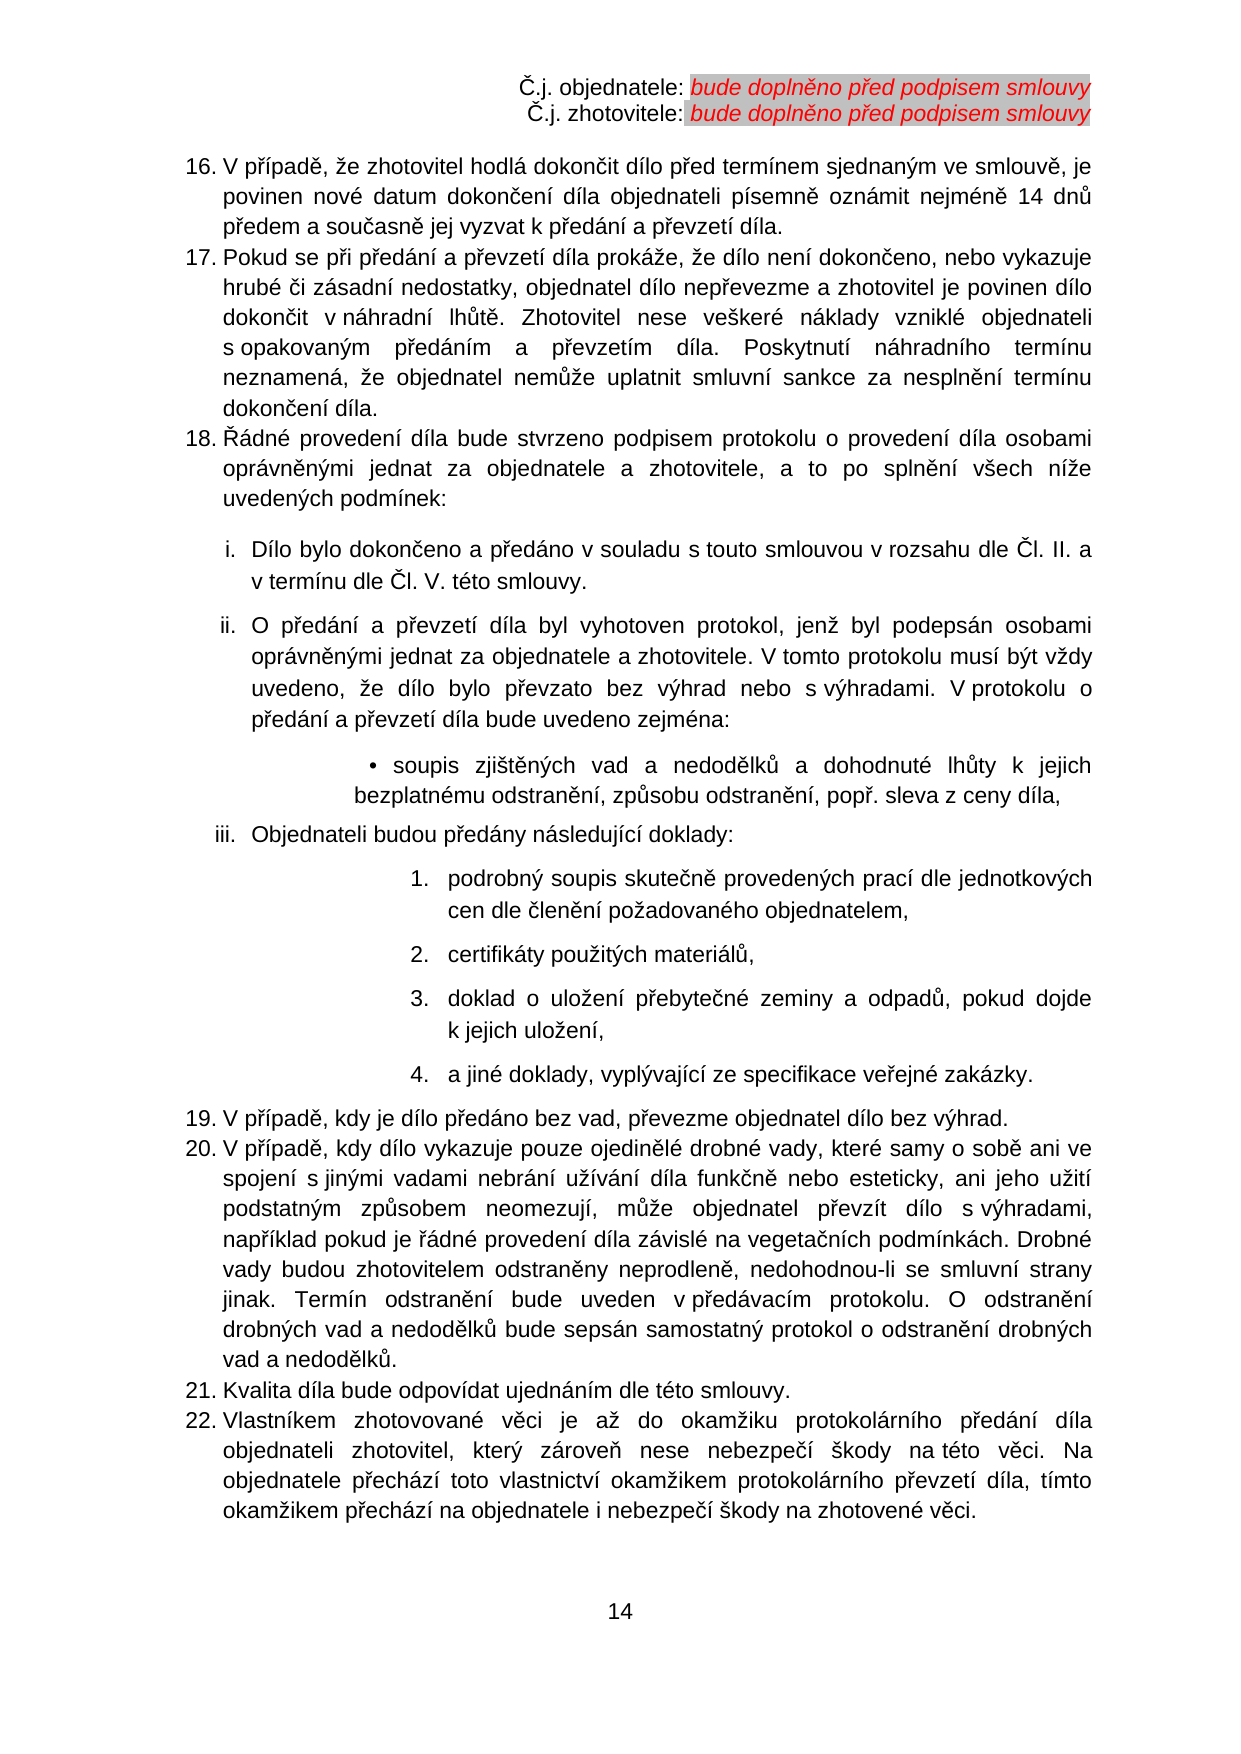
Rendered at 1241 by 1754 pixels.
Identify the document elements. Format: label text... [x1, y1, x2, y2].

list doklad o uložení přebytečné zeminy a odpadů, pokud dojde k jejich uložení, [410, 985, 1093, 1043]
list Kvalita díla bude odpovídat ujednáním dle této smlouvy. [185, 1377, 1093, 1403]
list a jiné doklady, vyplývající ze specifikace veřejné zakázky. [410, 1061, 1093, 1087]
list O předání a převzetí díla byl vyhotoven protokol, jenž byl podepsán osobami oprávněnými jednat za objednatele a zhotovitele. V tomto protokolu musí být vždy uvedeno, že dílo bylo převzato bez výhrad nebo s výhradami. V protokolu o předání a převzetí díla bude uvedeno zejména: [236, 612, 1093, 733]
list V případě, kdy je dílo předáno bez vad, převezme objednatel dílo bez výhrad. [185, 1105, 1093, 1131]
list Objednateli budou předány následující doklady: [236, 821, 1093, 848]
list podrobný soupis skutečně provedených prací dle jednotkových cen dle členění požadovaného objednatelem, [410, 865, 1093, 923]
list Dílo bylo dokončeno a předáno v souladu s touto smlouvou v rozsahu dle Čl. II. a v termínu dle Čl. V. této smlouvy. [236, 536, 1093, 594]
list Vlastníkem zhotovované věci je až do okamžiku protokolárního předání díla objednateli zhotovitel, který zároveň nese nebezpečí škody na této věci. Na objednatele přechází toto vlastnictví okamžikem protokolárního převzetí díla, tímto okamžikem přechází na objednatele i nebezpečí škody na zhotovené věci. [185, 1407, 1093, 1524]
text • soupis zjištěných vad a nedodělků a dohodnuté lhůty k jejich bezplatnému odstranění, způsobu odstranění, popř. sleva z ceny díla, [354, 751, 1093, 809]
list Řádné provedení díla bude stvrzeno podpisem protokolu o provedení díla osobami oprávněnými jednat za objednatele a zhotovitele, a to po splnění všech níže uvedených podmínek: [185, 425, 1093, 511]
list certifikáty použitých materiálů, [410, 941, 1093, 967]
list V případě, že zhotovitel hodlá dokončit dílo před termínem sjednaným ve smlouvě, je povinen nové datum dokončení díla objednateli písemně oznámit nejméně 14 dnů předem a současně jej vyzvat k předání a převzetí díla. [185, 153, 1093, 239]
list Pokud se při předání a převzetí díla prokáže, že dílo není dokončeno, nebo vykazuje hrubé či zásadní nedostatky, objednatel dílo nepřevezme a zhotovitel je povinen dílo dokončit v náhradní lhůtě. Zhotovitel nese veškeré náklady vzniklé objednateli s opakovaným předáním a převzetím díla. Poskytnutí náhradního termínu neznamená, že objednatel nemůže uplatnit smluvní sankce za nesplnění termínu dokončení díla. [185, 243, 1093, 421]
list V případě, kdy dílo vykazuje pouze ojedinělé drobné vady, které samy o sobě ani ve spojení s jinými vadami nebrání užívání díla funkčně nebo esteticky, ani jeho užití podstatným způsobem neomezují, může objednatel převzít dílo s výhradami, například pokud je řádné provedení díla závislé na vegetačních podmínkách. Drobné vady budou zhotovitelem odstraněny neprodleně, nedohodnou-li se smluvní strany jinak. Termín odstranění bude uveden v předávacím protokolu. O odstranění drobných vad a nedodělků bude sepsán samostatný protokol o odstranění drobných vad a nedodělků. [185, 1135, 1093, 1373]
